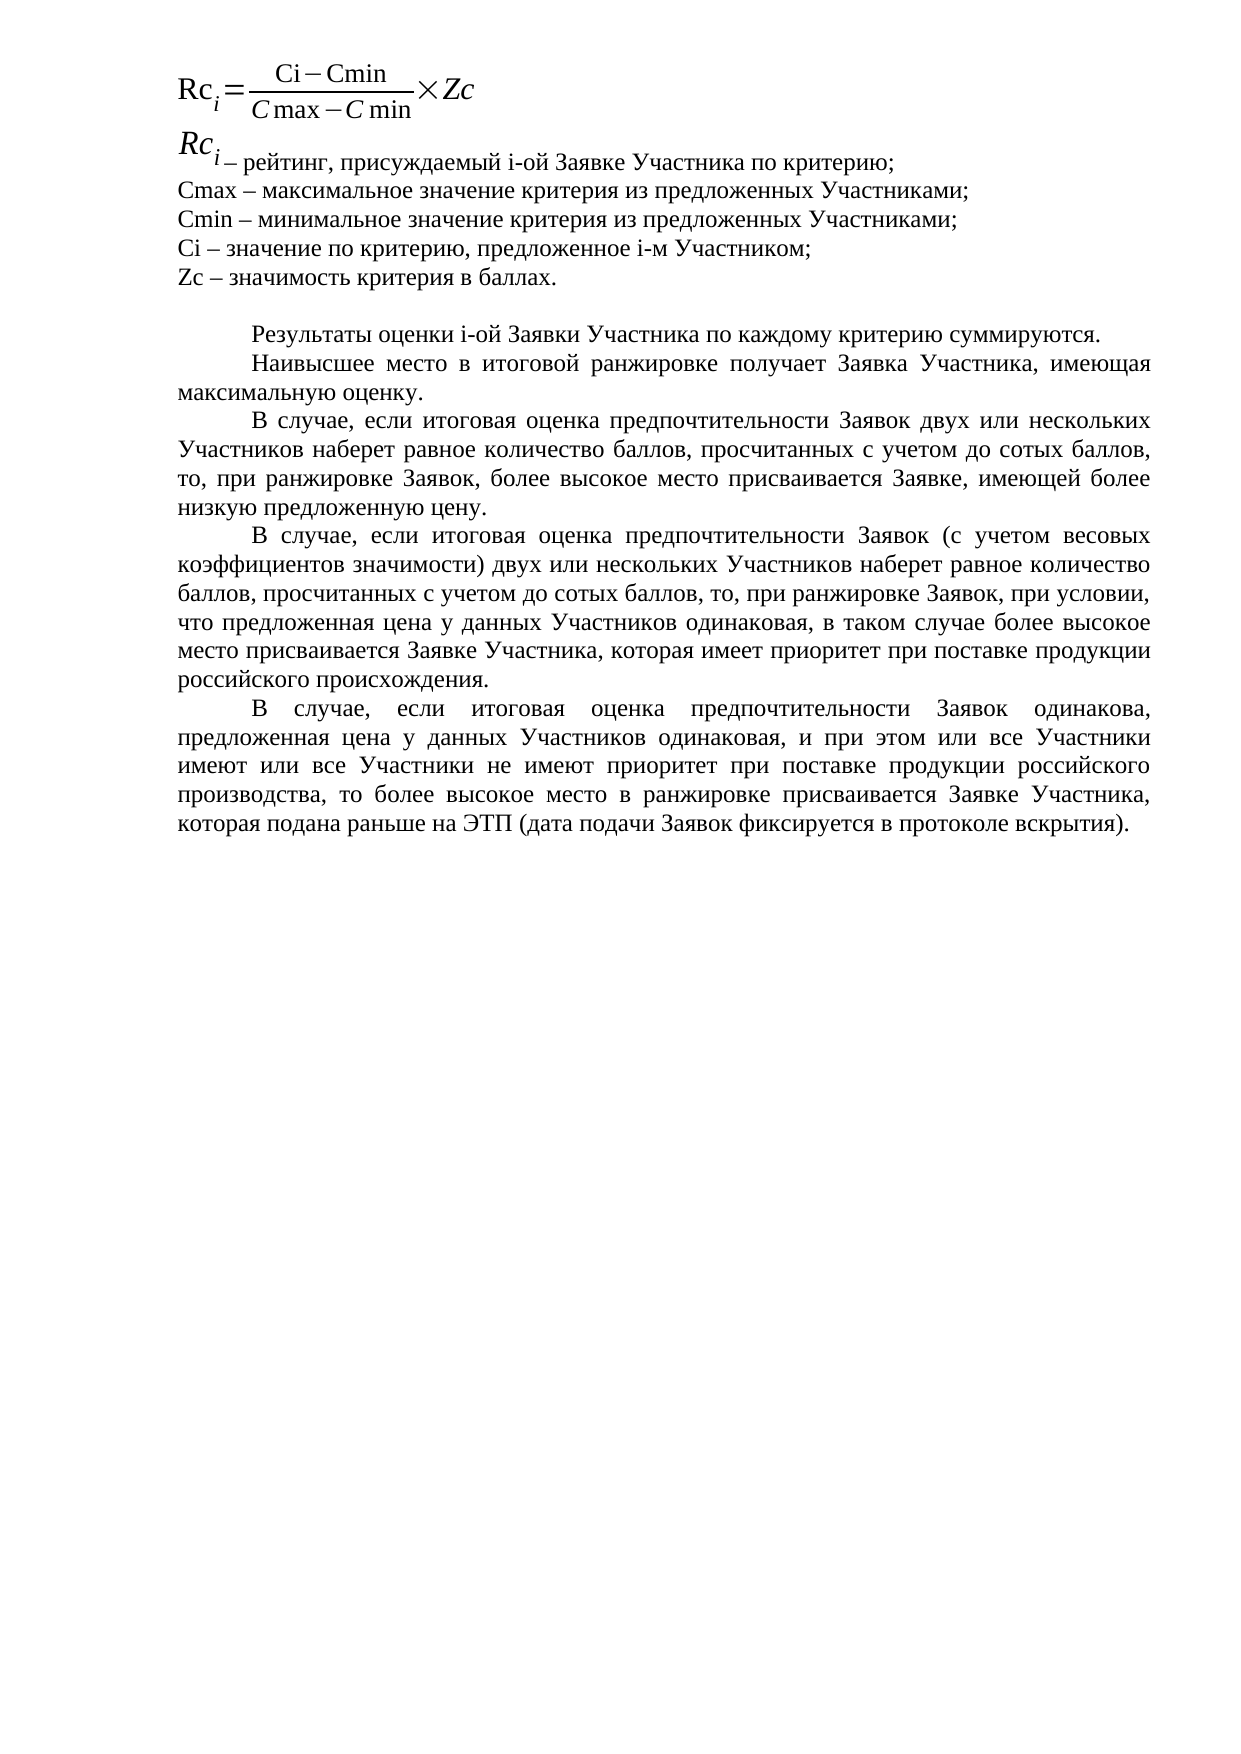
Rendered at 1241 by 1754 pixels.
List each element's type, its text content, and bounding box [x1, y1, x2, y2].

text Zc – значимость критерия в баллах. [177, 262, 1152, 291]
text В случае, если итоговая оценка предпочтительности Заявок одинакова, предложенная цена у данных Участников одинаковая, и при этом или все Участники имеют или все Участники не имеют приоритет при поставке продукции российского производства, то более высокое место в ранжировке присваивается Заявке Участника, которая подана раньше на ЭТП (дата подачи Заявок фиксируется в протоколе вскрытия). [177, 693, 1152, 837]
text В случае, если итоговая оценка предпочтительности Заявок двух или нескольких Участников наберет равное количество баллов, просчитанных с учетом до сотых баллов, то, при ранжировке Заявок, более высокое место присваивается Заявке, имеющей более низкую предложенную цену. [177, 406, 1152, 521]
text Наивысшее место в итоговой ранжировке получает Заявка Участника, имеющая максимальную оценку. [177, 348, 1152, 406]
text Результаты оценки i-ой Заявки Участника по каждому критерию суммируются. [177, 319, 1152, 348]
text Ci – значение по критерию, предложенное i-м Участником; [177, 233, 1152, 262]
text Cmin – минимальное значение критерия из предложенных Участниками; [177, 204, 1152, 233]
text – рейтинг, присуждаемый i-ой Заявке Участника по критерию; [177, 123, 1152, 176]
text В случае, если итоговая оценка предпочтительности Заявок (с учетом весовых коэффициентов значимости) двух или нескольких Участников наберет равное количество баллов, просчитанных с учетом до сотых баллов, то, при ранжировке Заявок, при условии, что предложенная цена у данных Участников одинаковая, в таком случае более высокое место присваивается Заявке Участника, которая имеет приоритет при поставке продукции российского происхождения. [177, 521, 1152, 693]
text Cmax – максимальное значение критерия из предложенных Участниками; [177, 176, 1152, 204]
